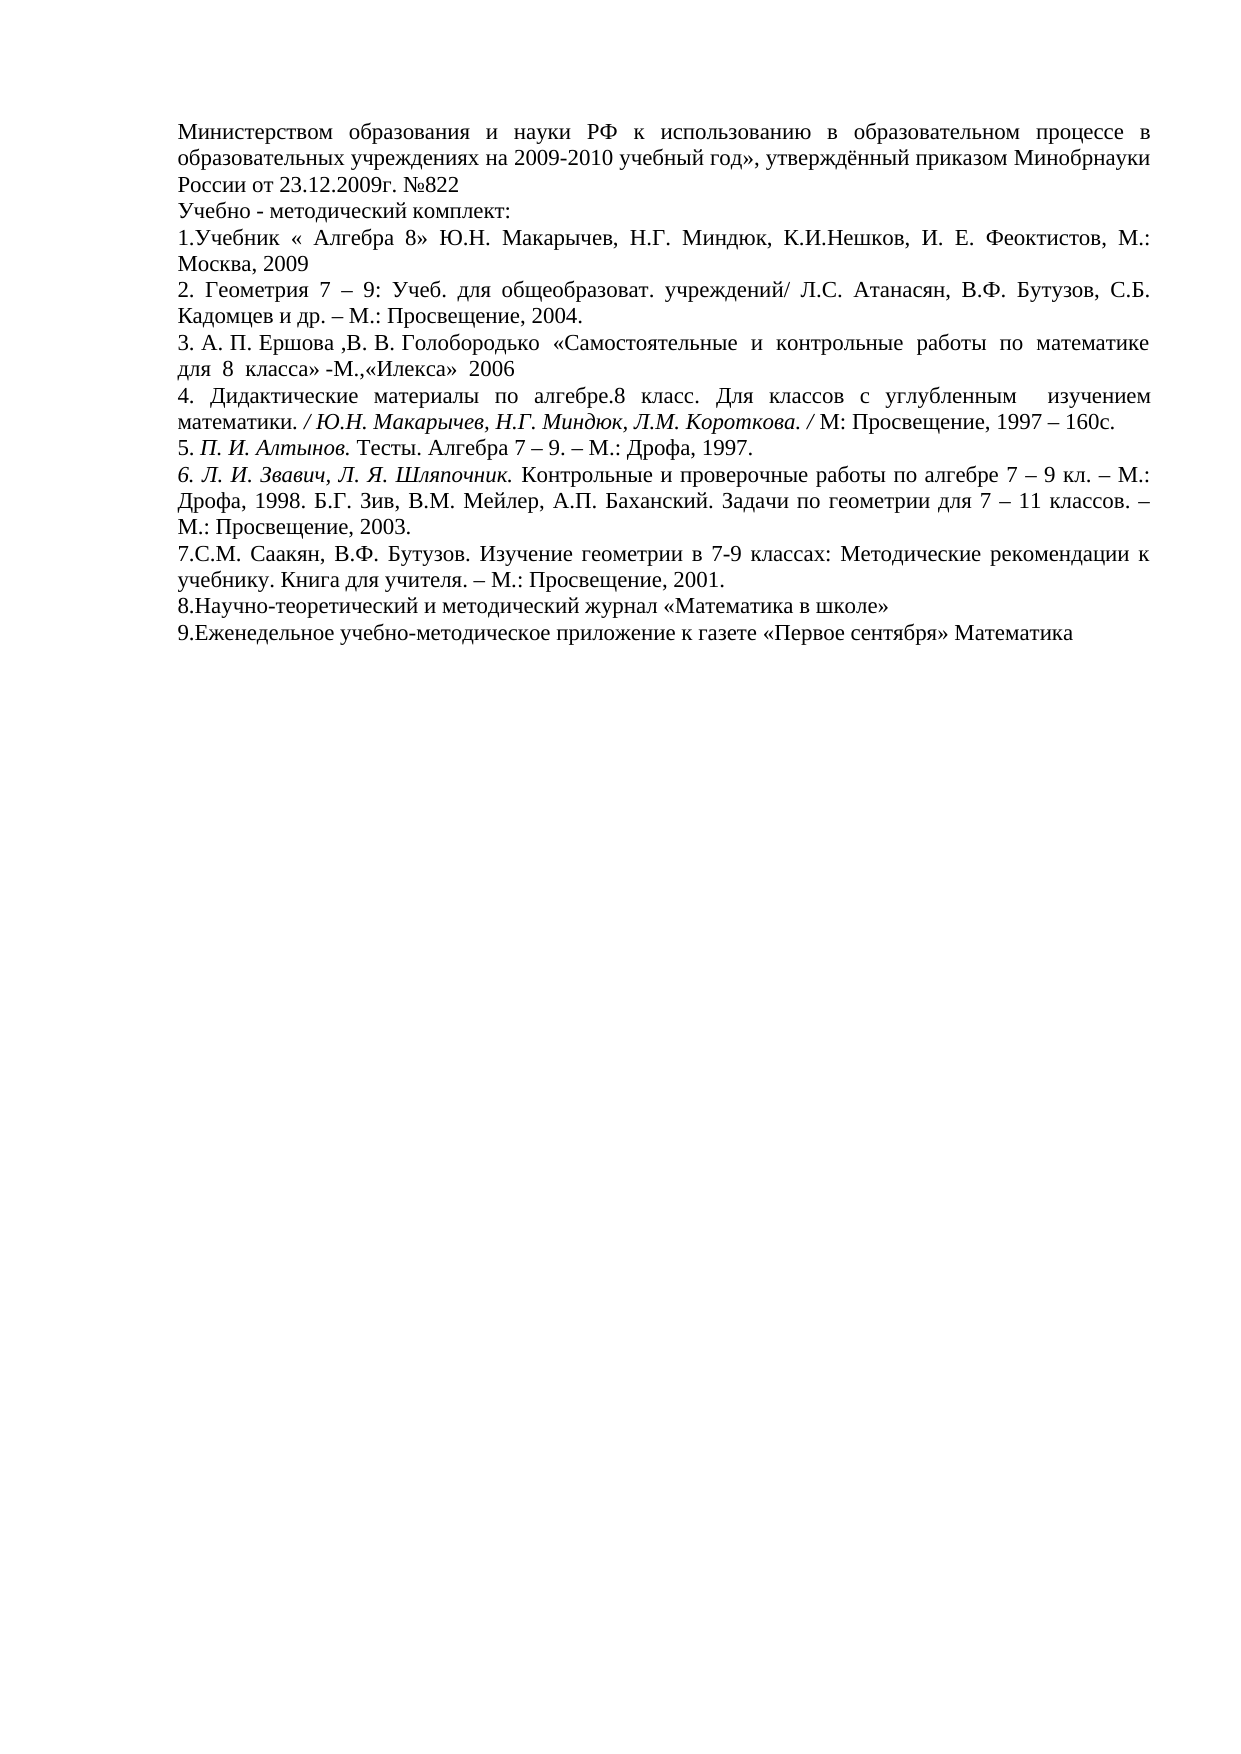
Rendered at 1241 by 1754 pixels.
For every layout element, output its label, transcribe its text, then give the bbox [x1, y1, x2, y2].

text 5. П. И. Алтынов. Тесты. Алгебра 7 – 9. – М.: Дрофа, 1997. [177, 434, 1152, 461]
text 8.Научно-теоретический и методический журнал «Математика в школе» [177, 592, 1152, 619]
text 9.Еженедельное учебно-методическое приложение к газете «Первое сентября» Математика [177, 619, 1152, 645]
text Учебно - методический комплект: [177, 197, 1152, 223]
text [177, 118, 1152, 197]
text 6. Л. И. Звавич, Л. Я. Шляпочник. Контрольные и проверочные работы по алгебре 7 – 9 кл. – М.: Дрофа, 1998. Б.Г. Зив, В.М. Мейлер, А.П. Баханский. Задачи по геометрии для 7 – 11 классов. – М.: Просвещение, 2003. [177, 461, 1152, 540]
text 4. Дидактические материалы по алгебре.8 класс. Для классов с углубленным изучением математики. / Ю.Н. Макарычев, Н.Г. Миндюк, Л.М. Короткова. / М: Просвещение, 1997 – 160с. [177, 382, 1152, 434]
text 1.Учебник « Алгебра 8» Ю.Н. Макарычев, Н.Г. Миндюк, К.И.Нешков, И. Е. Феоктистов, М.: Москва, 2009 [177, 223, 1152, 276]
text 7.С.М. Саакян, В.Ф. Бутузов. Изучение геометрии в 7-9 классах: Методические рекомендации к учебнику. Книга для учителя. – М.: Просвещение, 2001. [177, 540, 1152, 592]
text 2. Геометрия 7 – 9: Учеб. для общеобразоват. учреждений/ Л.С. Атанасян, В.Ф. Бутузов, С.Б. Кадомцев и др. – М.: Просвещение, 2004. [177, 276, 1152, 329]
text 3. А. П. Ершова ,В. В. Голобородько «Самостоятельные и контрольные работы по математике для 8 класса» -М.,«Илекса» 2006 [177, 329, 1152, 382]
